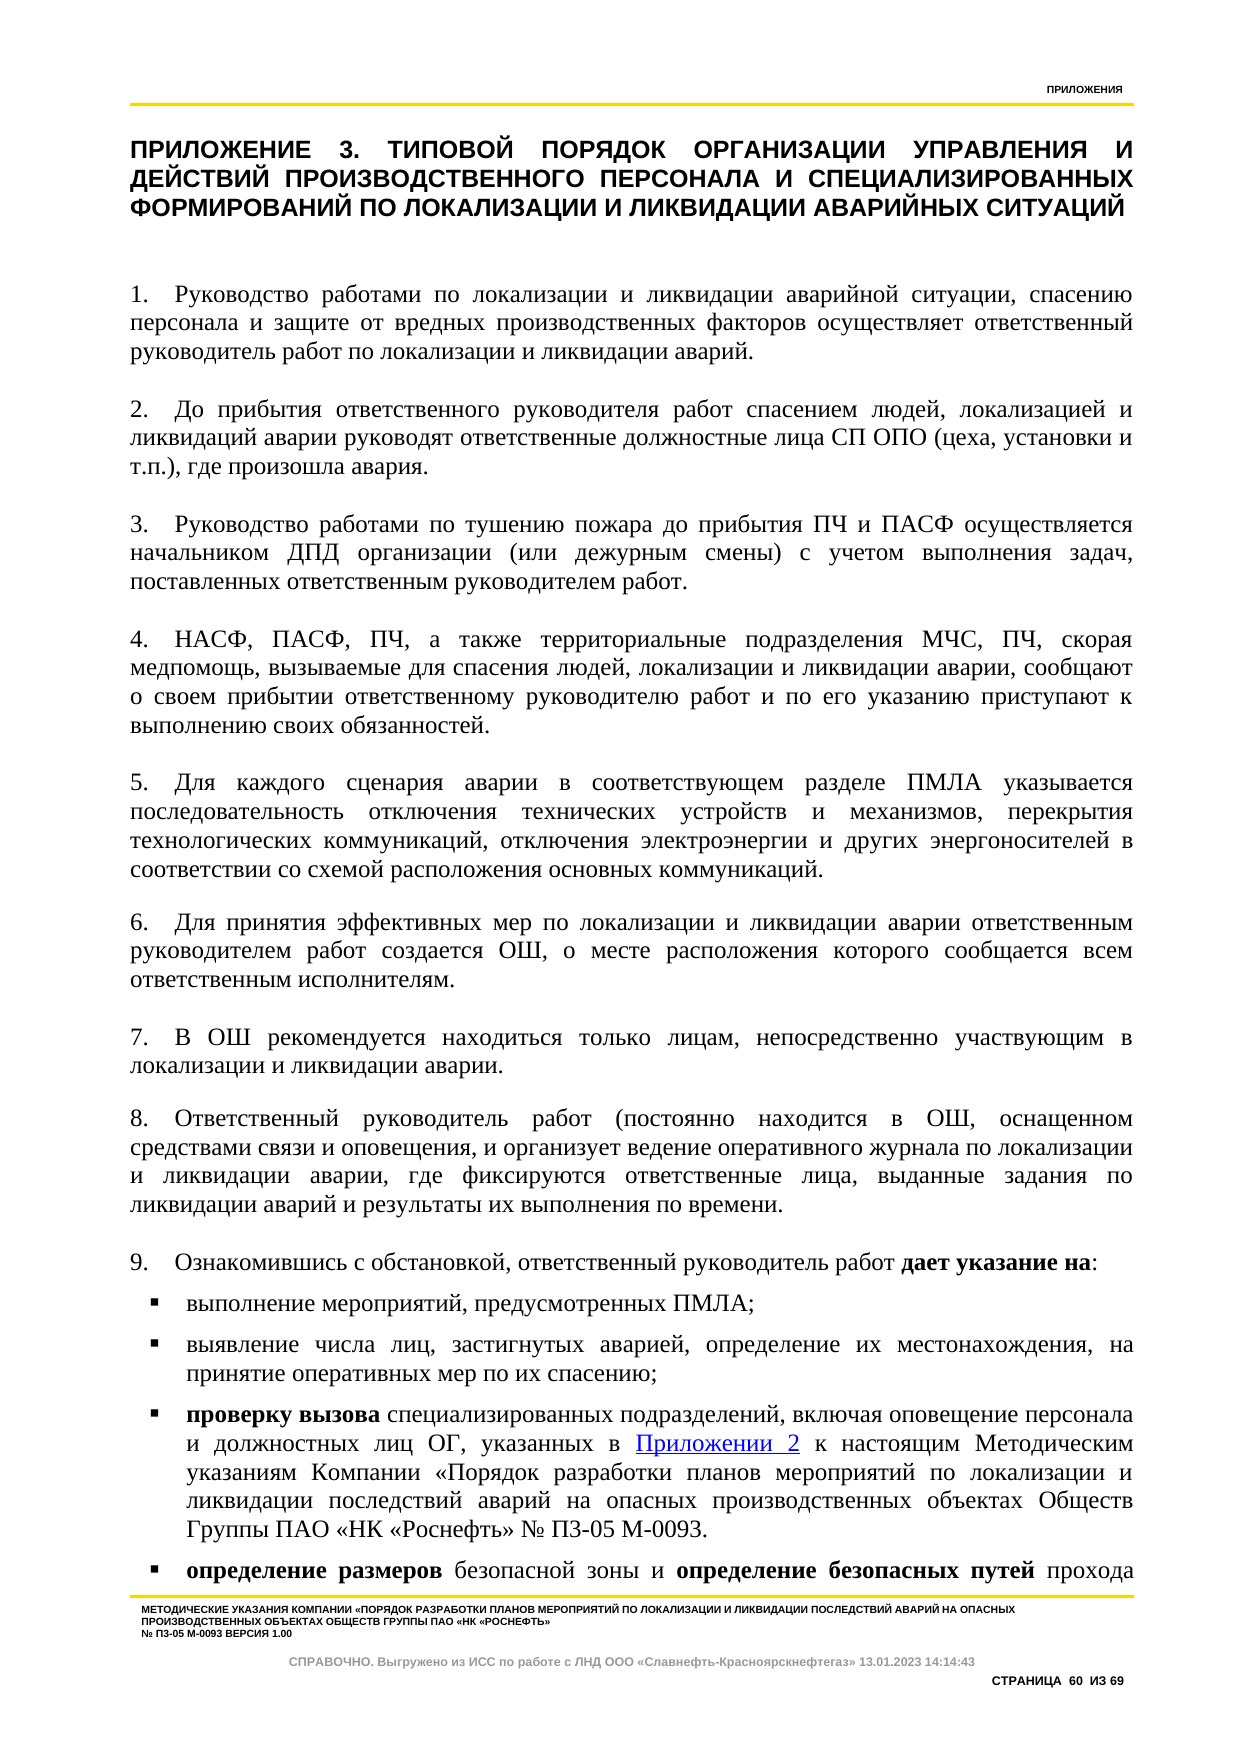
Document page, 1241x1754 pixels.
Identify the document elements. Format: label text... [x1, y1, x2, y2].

list Для принятия эффективных мер по локализации и ликвидации аварии ответственным руководителем работ создается ОШ, о месте расположения которого сообщается всем ответственным исполнителям. [130, 907, 1134, 993]
list Ответственный руководитель работ (постоянно находится в ОШ, оснащенном средствами связи и оповещения, и организует ведение оперативного журнала по локализации и ликвидации аварии, где фиксируются ответственные лица, выданные задания по ликвидации аварий и результаты их выполнения по времени. [130, 1103, 1134, 1218]
list выявление числа лиц, застигнутых аварией, определение их местонахождения, на принятие оперативных мер по их спасению; [149, 1329, 1134, 1387]
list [149, 1556, 1134, 1584]
list В ОШ рекомендуется находиться только лицам, непосредственно участвующим в локализации и ликвидации аварии. [130, 1022, 1134, 1079]
list НАСФ, ПАСФ, ПЧ, а также территориальные подразделения МЧС, ПЧ, скорая медпомощь, вызываемые для спасения людей, локализации и ликвидации аварии, сообщают о своем прибытии ответственному руководителю работ и по его указанию приступают к выполнению своих обязанностей. [130, 624, 1134, 739]
list выполнение мероприятий, предусмотренных ПМЛА; [149, 1288, 1134, 1317]
list Для каждого сценария аварии в соответствующем разделе ПМЛА указывается последовательность отключения технических устройств и механизмов, перекрытия технологических коммуникаций, отключения электроэнергии и других энергоносителей в соответствии со схемой расположения основных коммуникаций. [130, 767, 1134, 882]
list проверку вызова специализированных подразделений, включая оповещение персонала и должностных лиц ОГ, указанных в Приложении 2 к настоящим Методическим указаниям Компании «Порядок разработки планов мероприятий по локализации и ликвидации последствий аварий на опасных производственных объектах Обществ Группы ПАО «НК «Роснефть» № П3-05 М-0093. [149, 1399, 1134, 1543]
list Ознакомившись с обстановкой, ответственный руководитель работ дает указание на: [130, 1247, 1134, 1276]
list До прибытия ответственного руководителя работ спасением людей, локализацией и ликвидаций аварии руководят ответственные должностные лица СП ОПО (цеха, установки и т.п.), где произошла авария. [130, 394, 1134, 480]
list Руководство работами по локализации и ликвидации аварийной ситуации, спасению персонала и защите от вредных производственных факторов осуществляет ответственный руководитель работ по локализации и ликвидации аварий. [130, 279, 1134, 365]
subtitle ПРИЛОЖЕНИЕ 3. ТИПОВОЙ ПОРЯДОК ОРГАНИЗАЦИИ УПРАВЛЕНИЯ И ДЕЙСТВИЙ ПРОИЗВОДСТВЕННОГО ПЕРСОНАЛА И СПЕЦИАЛИЗИРОВАННЫХ ФОРМИРОВАНИЙ ПО ЛОКАЛИЗАЦИИ И ЛИКВИДАЦИИ АВАРИЙных ситуаций [130, 135, 1134, 221]
list Руководство работами по тушению пожара до прибытия ПЧ и ПАСФ осуществляется начальником ДПД организации (или дежурным смены) с учетом выполнения задач, поставленных ответственным руководителем работ. [130, 509, 1134, 595]
